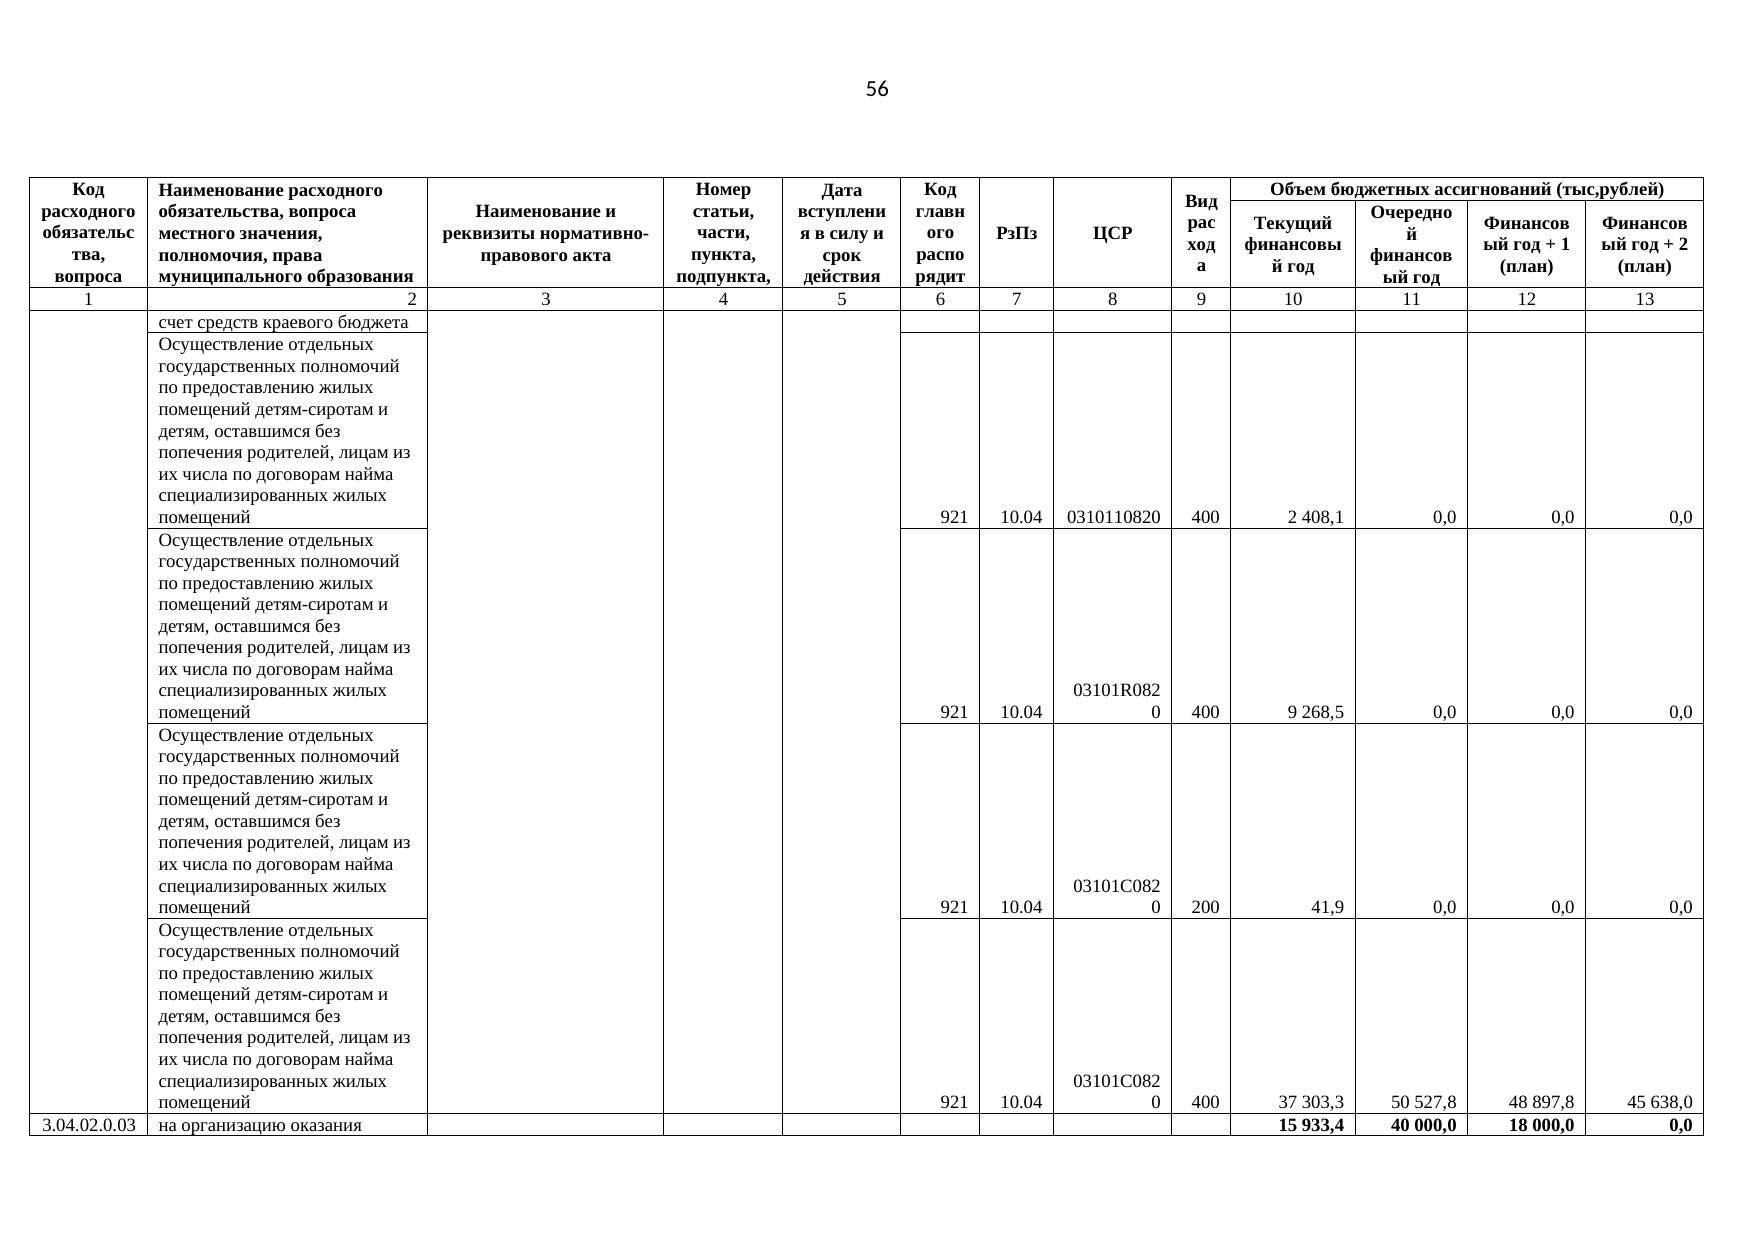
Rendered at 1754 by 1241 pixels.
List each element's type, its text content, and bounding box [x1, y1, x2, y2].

table_cell 6 [901, 288, 979, 310]
table_cell 11 [1356, 288, 1467, 310]
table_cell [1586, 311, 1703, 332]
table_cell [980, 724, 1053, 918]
table_header Наименование и реквизиты нормативно-правового акта [428, 178, 663, 287]
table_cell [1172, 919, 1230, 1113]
table_cell 13 [1586, 288, 1703, 310]
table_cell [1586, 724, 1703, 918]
table_header Объем бюджетных ассигнований (тыс,рублей) [1231, 178, 1703, 200]
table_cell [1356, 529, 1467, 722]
table_cell 8 [1054, 288, 1171, 310]
table_cell 10 [1231, 288, 1355, 310]
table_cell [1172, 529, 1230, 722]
table_cell Финансовый год + 1 (план) [1468, 201, 1585, 287]
table_cell Текущий финансовый год [1231, 201, 1355, 287]
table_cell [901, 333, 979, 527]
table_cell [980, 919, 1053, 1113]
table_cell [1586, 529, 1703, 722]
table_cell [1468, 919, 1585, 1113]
table_header РзПз [980, 178, 1053, 287]
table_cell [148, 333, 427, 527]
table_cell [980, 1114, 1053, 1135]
table_cell 2 [148, 288, 427, 310]
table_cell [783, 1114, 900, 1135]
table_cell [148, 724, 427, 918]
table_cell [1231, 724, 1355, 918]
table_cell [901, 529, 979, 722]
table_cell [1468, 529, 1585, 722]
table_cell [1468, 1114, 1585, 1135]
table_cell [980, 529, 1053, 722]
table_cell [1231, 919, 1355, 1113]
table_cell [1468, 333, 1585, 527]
table_cell 1 [30, 288, 147, 310]
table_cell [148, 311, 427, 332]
table_header Наименование расходного обязательства, вопроса местного значения, полномочия, права муниципального образования [148, 178, 427, 287]
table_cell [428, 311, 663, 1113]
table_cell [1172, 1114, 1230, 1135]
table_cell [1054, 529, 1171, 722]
table_cell 5 [783, 288, 900, 310]
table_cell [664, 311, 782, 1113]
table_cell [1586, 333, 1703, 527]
table_header Код главного распорядителя бюджетных средств [901, 178, 979, 287]
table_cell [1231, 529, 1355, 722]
table_cell 9 [1172, 288, 1230, 310]
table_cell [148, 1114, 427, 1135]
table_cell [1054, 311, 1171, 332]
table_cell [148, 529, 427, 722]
table_cell 4 [664, 288, 782, 310]
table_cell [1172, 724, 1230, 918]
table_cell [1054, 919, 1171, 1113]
table_cell 3 [428, 288, 663, 310]
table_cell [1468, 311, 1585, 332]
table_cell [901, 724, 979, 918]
table_cell 7 [980, 288, 1053, 310]
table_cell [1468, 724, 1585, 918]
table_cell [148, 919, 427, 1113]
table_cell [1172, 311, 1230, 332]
table_header Дата вступления в силу и срок действия [783, 178, 900, 287]
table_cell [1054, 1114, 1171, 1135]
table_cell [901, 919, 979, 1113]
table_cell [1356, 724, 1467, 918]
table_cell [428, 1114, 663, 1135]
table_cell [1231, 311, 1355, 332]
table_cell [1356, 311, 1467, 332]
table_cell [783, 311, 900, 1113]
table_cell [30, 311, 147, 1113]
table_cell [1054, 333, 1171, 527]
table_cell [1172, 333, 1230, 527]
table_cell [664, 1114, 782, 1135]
table_cell Очередной финансовый год [1356, 201, 1467, 287]
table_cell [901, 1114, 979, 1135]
table_cell Финансовый год + 2 (план) [1586, 201, 1703, 287]
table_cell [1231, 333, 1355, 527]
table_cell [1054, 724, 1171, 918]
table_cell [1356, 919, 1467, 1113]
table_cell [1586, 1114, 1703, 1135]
table_cell 12 [1468, 288, 1585, 310]
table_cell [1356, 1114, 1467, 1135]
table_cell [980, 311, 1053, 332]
table_header Номер статьи, части, пункта, подпункта, абзаца [664, 178, 782, 287]
table_header ЦСР [1054, 178, 1171, 287]
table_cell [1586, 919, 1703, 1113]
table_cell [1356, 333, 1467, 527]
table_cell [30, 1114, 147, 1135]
table_header Код расходного обязательства, вопроса местного значения, полномочия, права муниципального образования [30, 178, 147, 287]
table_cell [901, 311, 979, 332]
table_header Вид расхода [1172, 178, 1230, 287]
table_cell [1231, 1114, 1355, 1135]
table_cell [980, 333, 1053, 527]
